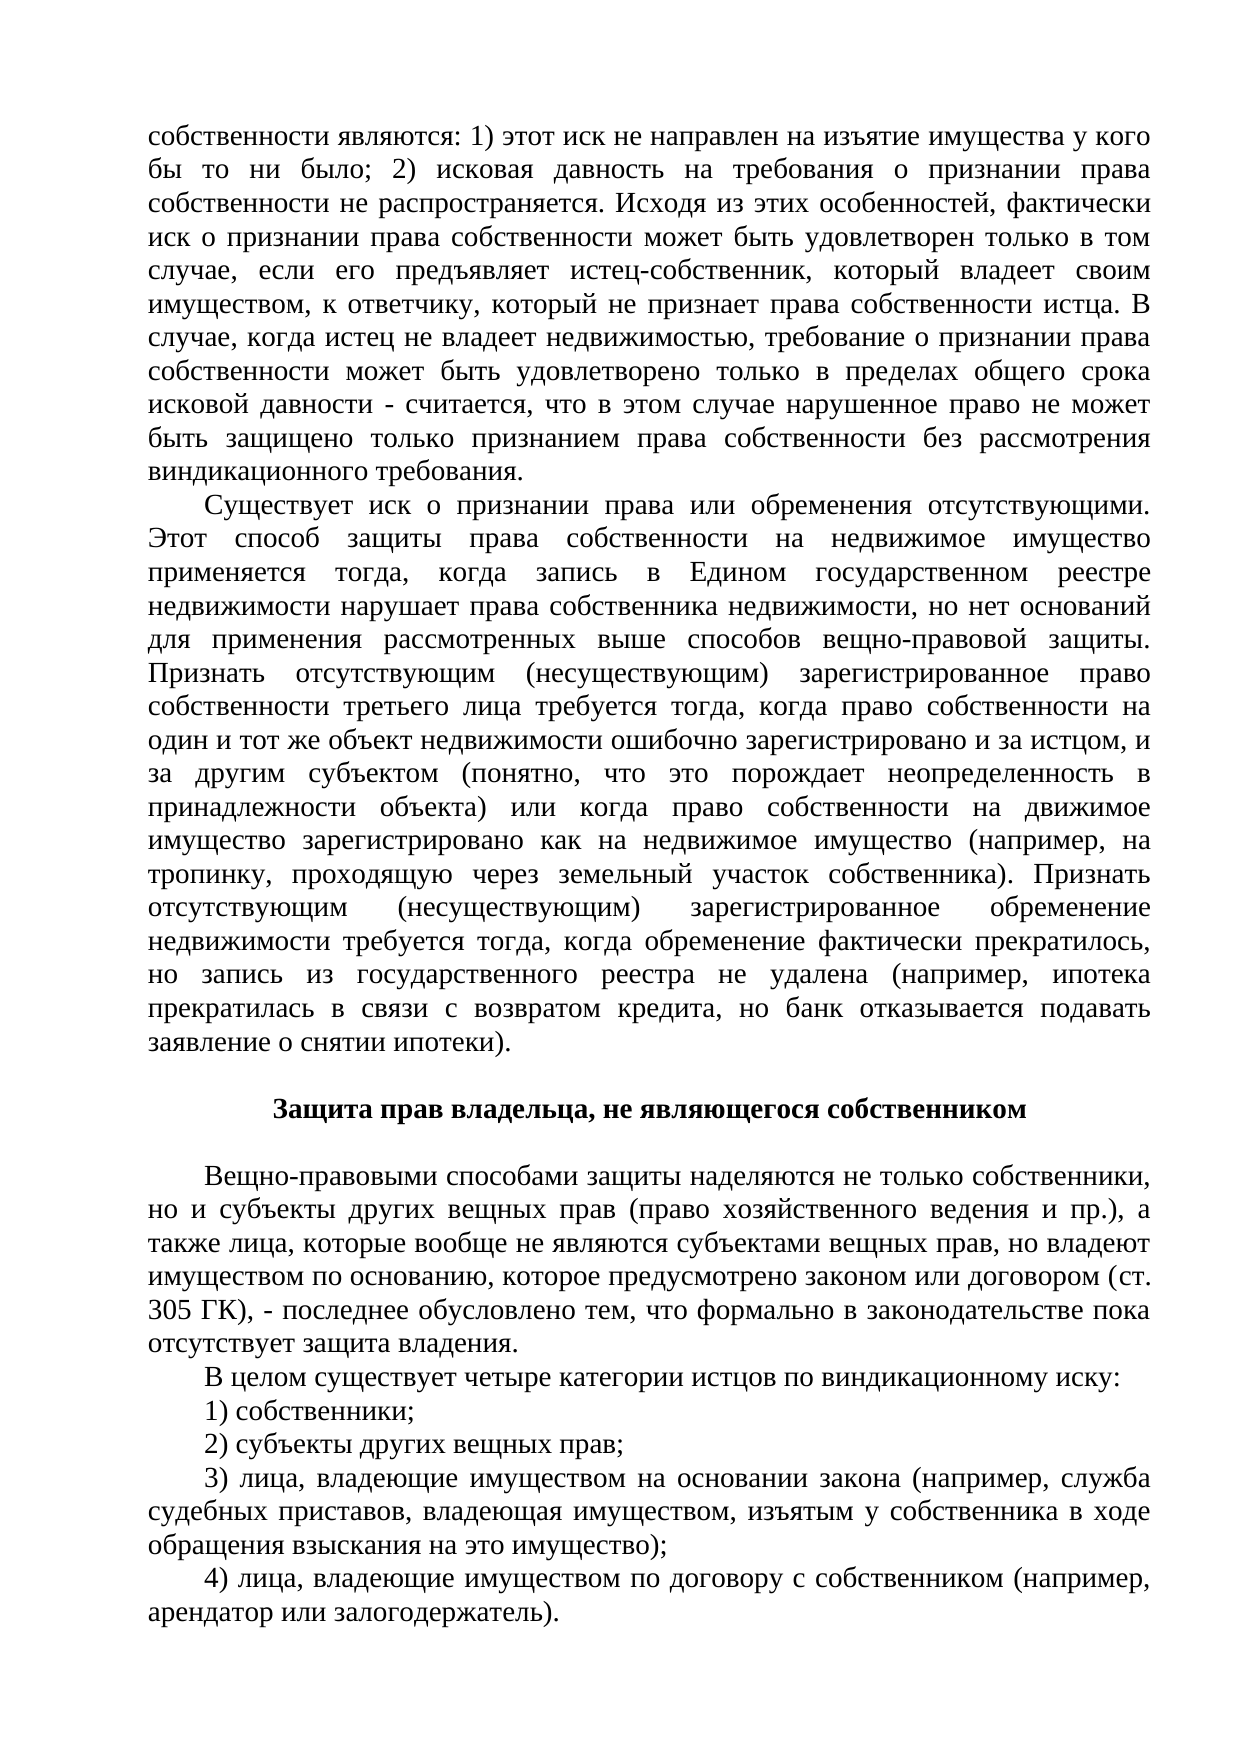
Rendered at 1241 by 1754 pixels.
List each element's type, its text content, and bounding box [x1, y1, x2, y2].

text 2) субъекты других вещных прав; [148, 1426, 1152, 1460]
text Вещно-правовыми способами защиты наделяются не только собственники, но и субъекты других вещных прав (право хозяйственного ведения и пр.), а также лица, которые вообще не являются субъектами вещных прав, но владеют имуществом по основанию, которое предусмотрено законом или договором (ст. 305 ГК), - последнее обусловлено тем, что формально в законодательстве пока отсутствует защита владения. [148, 1158, 1152, 1359]
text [148, 118, 1152, 487]
text Существует иск о признании права или обременения отсутствующими. Этот способ защиты права собственности на недвижимое имущество применяется тогда, когда запись в Едином государственном реестре недвижимости нарушает права собственника недвижимости, но нет оснований для применения рассмотренных выше способов вещно-правовой защиты. Признать отсутствующим (несуществующим) зарегистрированное право собственности третьего лица требуется тогда, когда право собственности на один и тот же объект недвижимости ошибочно зарегистрировано и за истцом, и за другим субъектом (понятно, что это порождает неопределенность в принадлежности объекта) или когда право собственности на движимое имущество зарегистрировано как на недвижимое имущество (например, на тропинку, проходящую через земельный участок собственника). Признать отсутствующим (несуществующим) зарегистрированное обременение недвижимости требуется тогда, когда обременение фактически прекратилось, но запись из государственного реестра не удалена (например, ипотека прекратилась в связи с возвратом кредита, но банк отказывается подавать заявление о снятии ипотеки). [148, 487, 1152, 1057]
text 3) лица, владеющие имуществом на основании закона (например, служба судебных приставов, владеющая имуществом, изъятым у собственника в ходе обращения взыскания на это имущество); [148, 1460, 1152, 1560]
text 4) лица, владеющие имуществом по договору с собственником (например, арендатор или залогодержатель). [148, 1560, 1152, 1627]
text 1) собственники; [148, 1393, 1152, 1426]
text В целом существует четыре категории истцов по виндикационному иску: [148, 1359, 1152, 1393]
text Защита прав владельца, не являющегося собственником [148, 1091, 1152, 1124]
